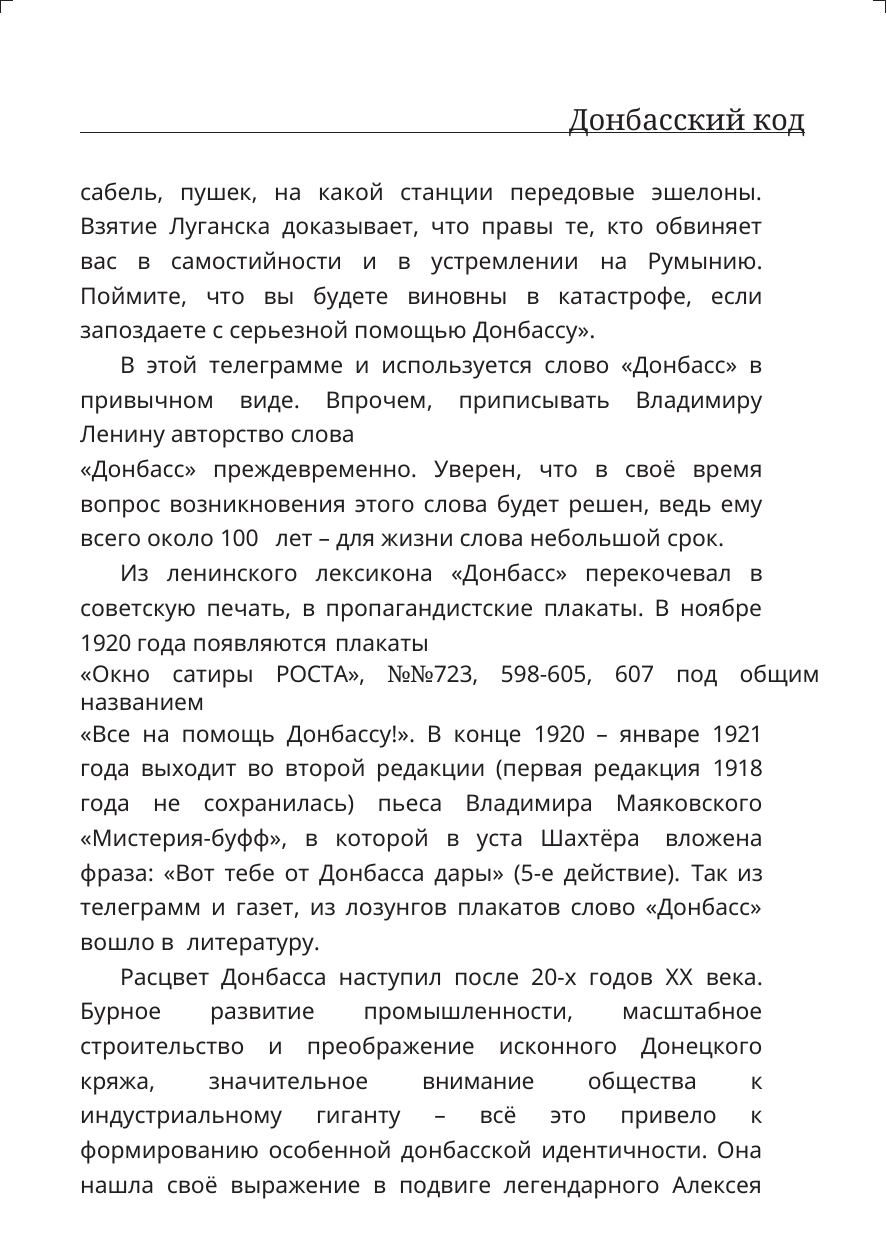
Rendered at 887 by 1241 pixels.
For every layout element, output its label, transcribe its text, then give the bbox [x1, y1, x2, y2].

text «Донбасс» преждевременно. Уверен, что в своё время вопрос возникновения этого слова будет решен, ведь ему всего около 100 лет – для жизни слова небольшой срок. [80, 453, 763, 554]
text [80, 961, 763, 1200]
text В этой телеграмме и используется слово «Донбасс» в привычном виде. Впрочем, приписывать Владимиру Ленину авторство слова [80, 349, 763, 449]
subtitle Донбасский код [80, 99, 820, 138]
text сабель, пушек, на какой станции передовые эшелоны. Взятие Луганска доказывает, что правы те, кто обвиняет вас в самостийности и в устремлении на Румынию. Поймите, что вы будете виновны в катастрофе, если запоздаете с серьезной помощью Донбассу». [80, 176, 763, 346]
text «Все на помощь Донбассу!». В конце 1920 – январе 1921 года выходит во второй редакции (первая редакция 1918 года не сохранилась) пьеса Владимира Маяковского «Мистерия-буфф», в которой в уста Шахтёра вложена фраза: «Вот тебе от Донбасса дары» (5-е действие). Так из телеграмм и газет, из лозунгов плакатов слово «Донбасс» вошло в литературу. [80, 718, 763, 957]
text Из ленинского лексикона «Донбасс» перекочевал в советскую печать, в пропагандистские плакаты. В ноябре 1920 года появляются плакаты [80, 557, 763, 658]
text «Окно сатиры РОСТА», №№723, 598-605, 607 под общим названием [80, 661, 820, 716]
